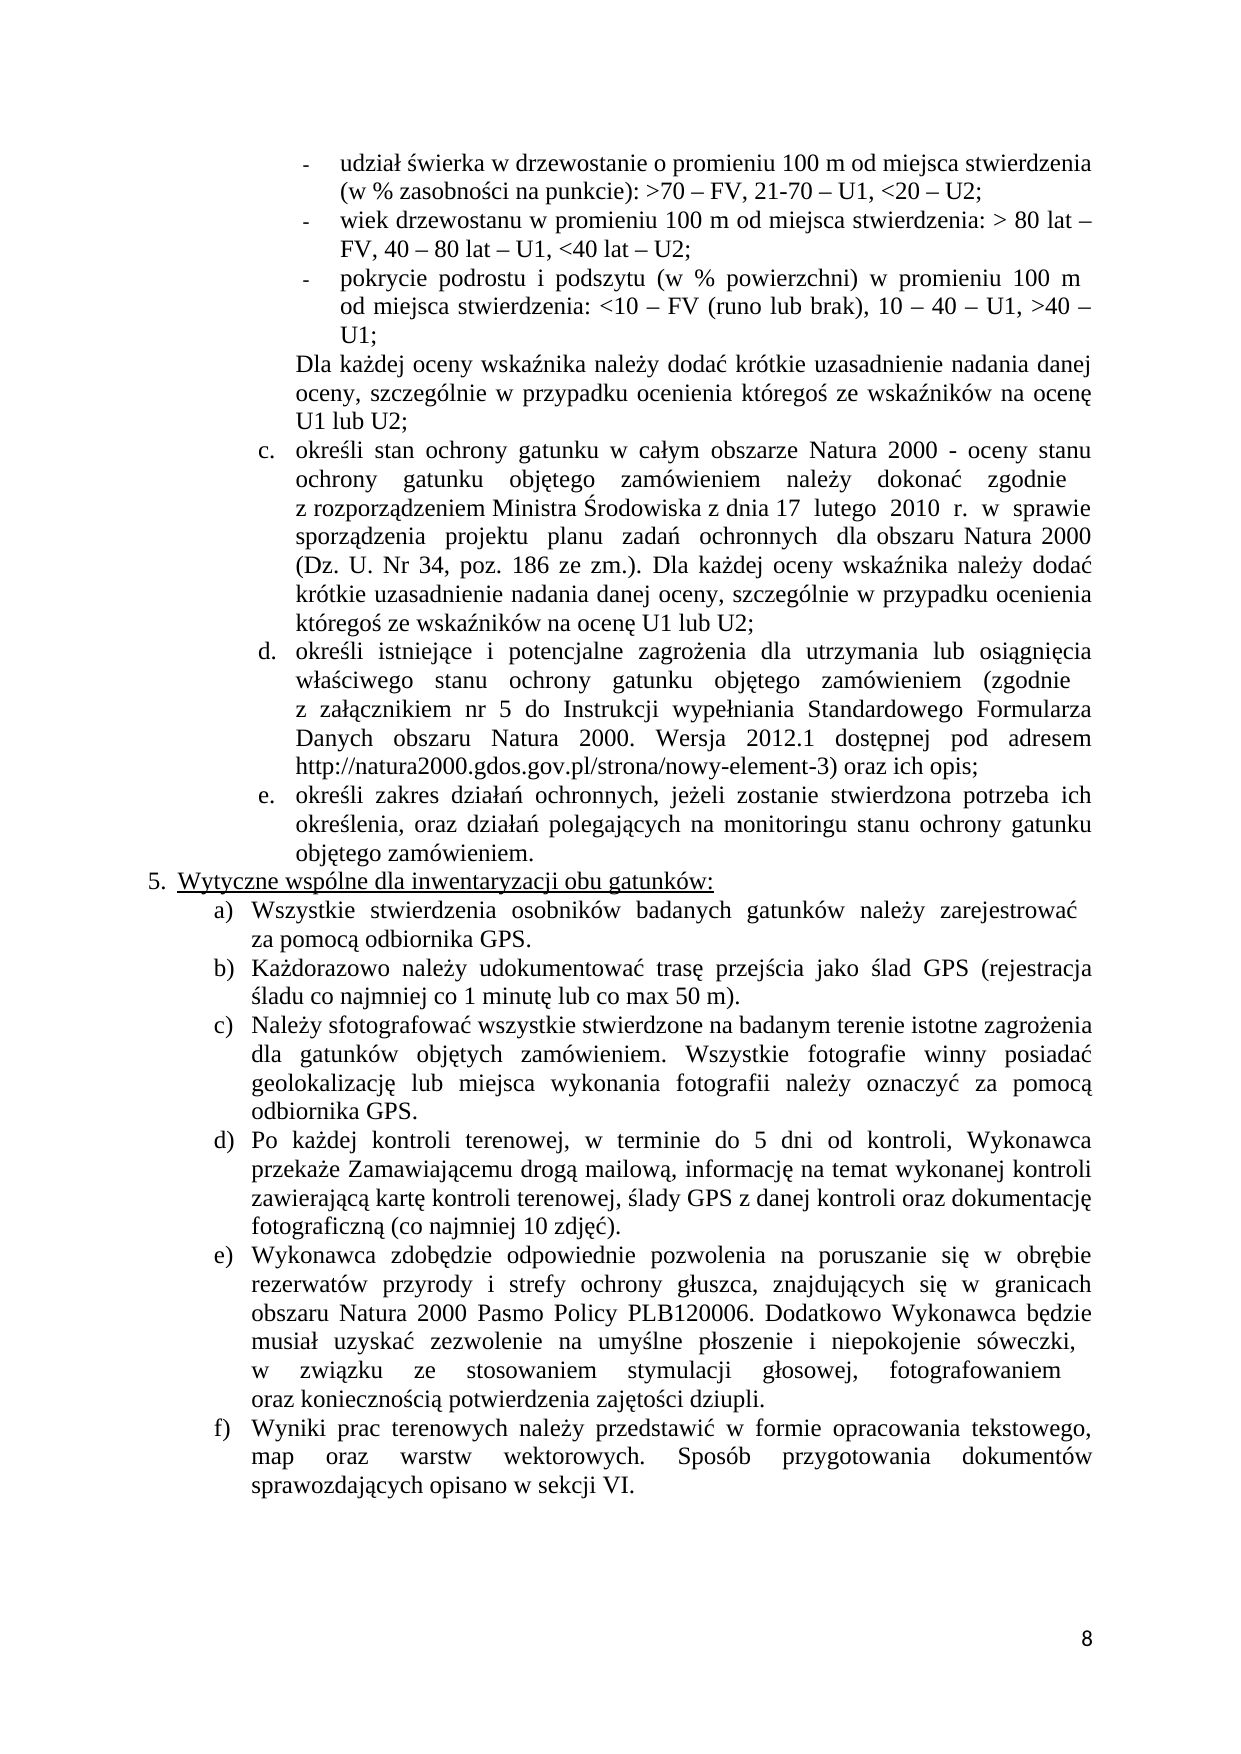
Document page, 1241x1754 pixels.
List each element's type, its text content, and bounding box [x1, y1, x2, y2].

list określi istniejące i potencjalne zagrożenia dla utrzymania lub osiągnięcia właściwego stanu ochrony gatunku objętego zamówieniem (zgodnie z załącznikiem nr 5 do Instrukcji wypełniania Standardowego Formularza Danych obszaru Natura 2000. Wersja 2012.1 dostępnej pod adresem http://natura2000.gdos.gov.pl/strona/nowy-element-3) oraz ich opis; [258, 636, 1092, 780]
list Wszystkie stwierdzenia osobników badanych gatunków należy zarejestrować za pomocą odbiornika GPS. [214, 895, 1092, 953]
list Wytyczne wspólne dla inwentaryzacji obu gatunków: [148, 866, 1092, 895]
list określi stan ochrony gatunku w całym obszarze Natura 2000 - oceny stanu ochrony gatunku objętego zamówieniem należy dokonać zgodnie z rozporządzeniem Ministra Środowiska z dnia 17 lutego 2010 r. w sprawie sporządzenia projektu planu zadań ochronnych dla obszaru Natura 2000 (Dz. U. Nr 34, poz. 186 ze zm.). Dla każdej oceny wskaźnika należy dodać krótkie uzasadnienie nadania danej oceny, szczególnie w przypadku ocenienia któregoś ze wskaźników na ocenę U1 lub U2; [258, 435, 1092, 636]
list Wyniki prac terenowych należy przedstawić w formie opracowania tekstowego, map oraz warstw wektorowych. Sposób przygotowania dokumentów sprawozdających opisano w sekcji VI. [214, 1413, 1092, 1499]
text Dla każdej oceny wskaźnika należy dodać krótkie uzasadnienie nadania danej oceny, szczególnie w przypadku ocenienia któregoś ze wskaźników na ocenę U1 lub U2; [295, 349, 1092, 435]
list Każdorazowo należy udokumentować trasę przejścia jako ślad GPS (rejestracja śladu co najmniej co 1 minutę lub co max 50 m). [214, 953, 1092, 1010]
list Należy sfotografować wszystkie stwierdzone na badanym terenie istotne zagrożenia dla gatunków objętych zamówieniem. Wszystkie fotografie winny posiadać geolokalizację lub miejsca wykonania fotografii należy oznaczyć za pomocą odbiornika GPS. [214, 1010, 1092, 1125]
list pokrycie podrostu i podszytu (w % powierzchni) w promieniu 100 m od miejsca stwierdzenia: <10 – FV (runo lub brak), 10 – 40 – U1, >40 – U1; [302, 263, 1092, 349]
list wiek drzewostanu w promieniu 100 m od miejsca stwierdzenia: > 80 lat – FV, 40 – 80 lat – U1, <40 lat – U2; [302, 205, 1092, 263]
list Wykonawca zdobędzie odpowiednie pozwolenia na poruszanie się w obrębie rezerwatów przyrody i strefy ochrony głuszca, znajdujących się w granicach obszaru Natura 2000 Pasmo Policy PLB120006. Dodatkowo Wykonawca będzie musiał uzyskać zezwolenie na umyślne płoszenie i niepokojenie sóweczki, w związku ze stosowaniem stymulacji głosowej, fotografowaniem oraz koniecznością potwierdzenia zajętości dziupli. [214, 1240, 1092, 1413]
list określi zakres działań ochronnych, jeżeli zostanie stwierdzona potrzeba ich określenia, oraz działań polegających na monitoringu stanu ochrony gatunku objętego zamówieniem. [258, 780, 1092, 866]
list Po każdej kontroli terenowej, w terminie do 5 dni od kontroli, Wykonawca przekaże Zamawiającemu drogą mailową, informację na temat wykonanej kontroli zawierającą kartę kontroli terenowej, ślady GPS z danej kontroli oraz dokumentację fotograficzną (co najmniej 10 zdjęć). [214, 1125, 1092, 1240]
list udział świerka w drzewostanie o promieniu 100 m od miejsca stwierdzenia (w % zasobności na punkcie): >70 – FV, 21-70 – U1, <20 – U2; [302, 148, 1092, 205]
